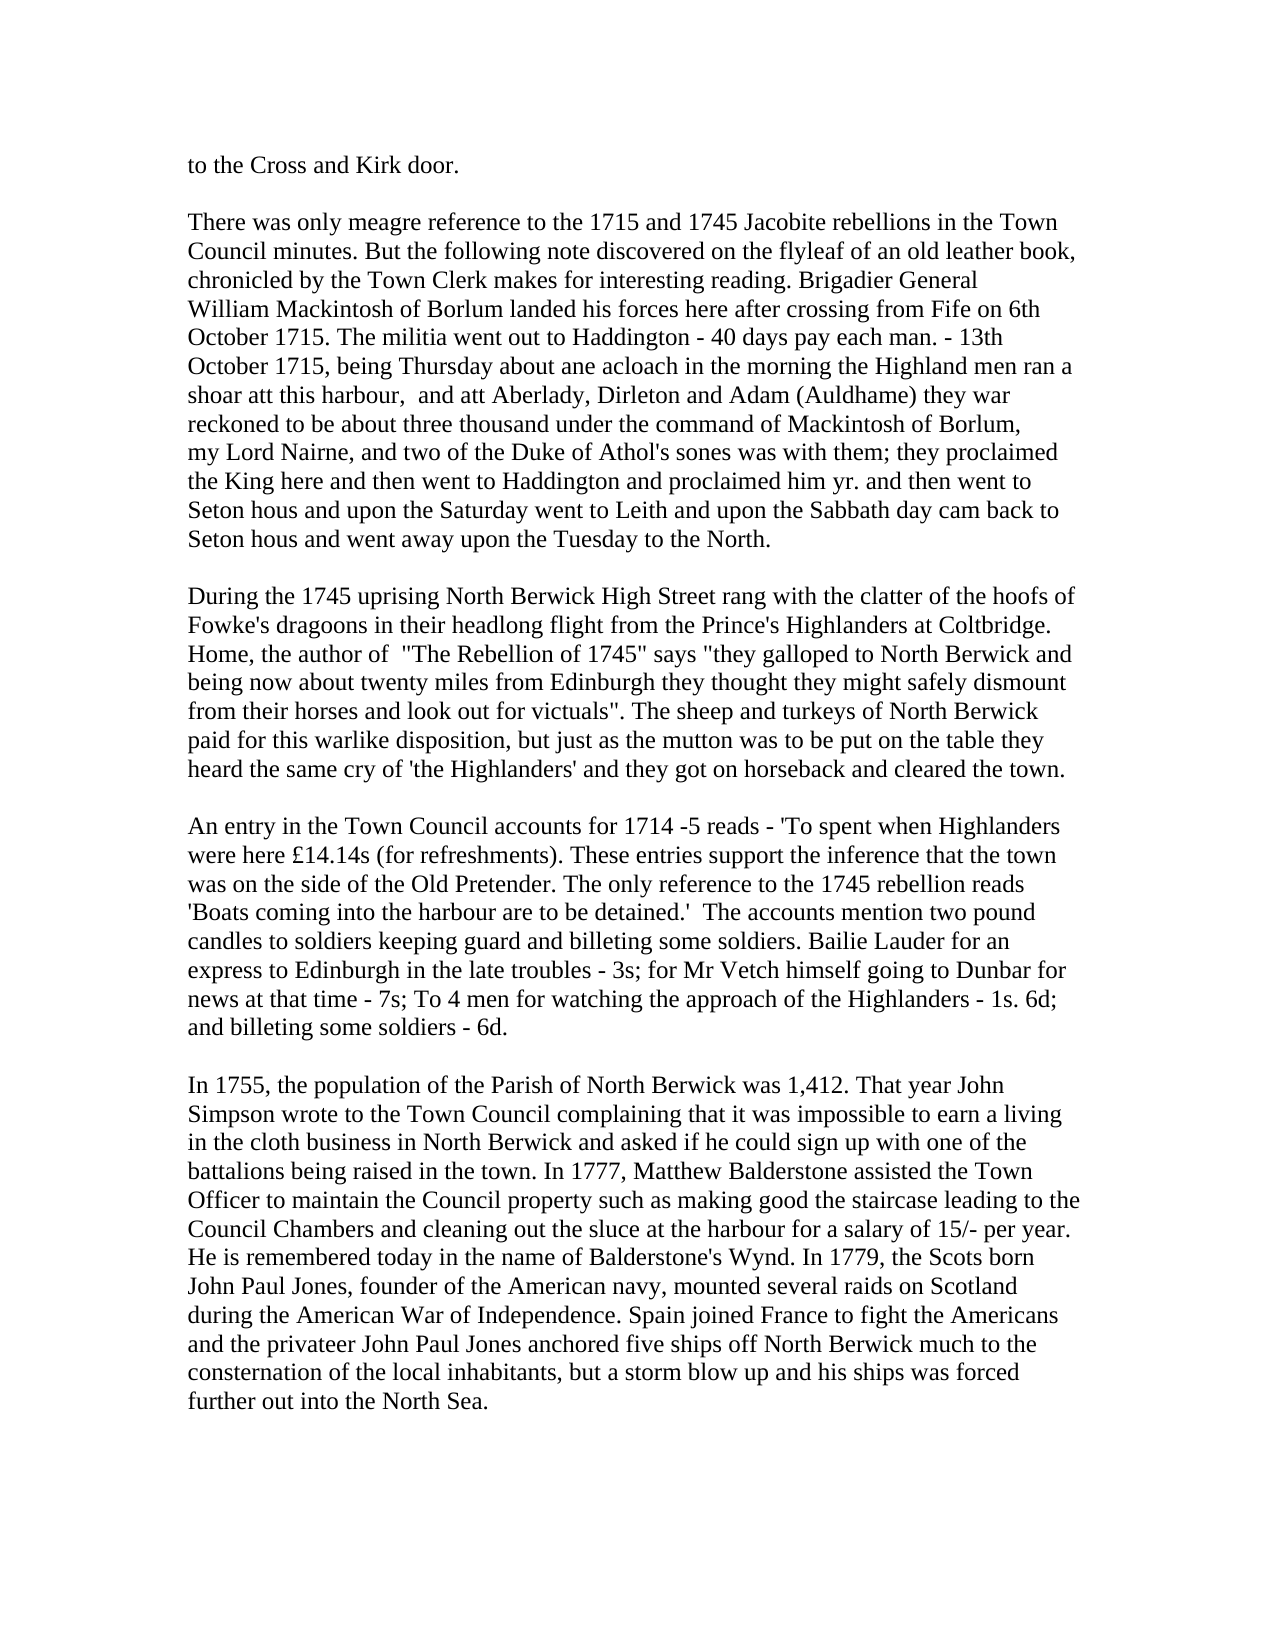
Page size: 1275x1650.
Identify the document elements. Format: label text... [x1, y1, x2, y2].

text In 1755, the population of the Parish of North Berwick was 1,412. That year John Simpson wrote to the Town Council complaining that it was impossible to earn a living in the cloth business in North Berwick and asked if he could sign up with one of the battalions being raised in the town. In 1777, Matthew Balderstone assisted the Town Officer to maintain the Council property such as making good the staircase leading to the Council Chambers and cleaning out the sluce at the harbour for a salary of 15/- per year. He is remembered today in the name of Balderstone's Wynd. In 1779, the Scots born John Paul Jones, founder of the American navy, mounted several raids on Scotland during the American War of Independence. Spain joined France to fight the Americans and the privateer John Paul Jones anchored five ships off North Berwick much to the consternation of the local inhabitants, but a storm blow up and his ships was forced further out into the North Sea. [187, 1070, 1087, 1415]
text to the Cross and Kirk door. [187, 150, 1087, 179]
text William Mackintosh of Borlum landed his forces here after crossing from Fife on 6th October 1715. The militia went out to Haddington - 40 days pay each man. - 13th October 1715, being Thursday about ane acloach in the morning the Highland men ran a shoar att this harbour, and att Aberlady, Dirleton and Adam (Auldhame) they war reckoned to be about three thousand under the command of Mackintosh of Borlum, [187, 294, 1087, 437]
text my Lord Nairne, and two of the Duke of Athol's sones was with them; they proclaimed the King here and then went to Haddington and proclaimed him yr. and then went to Seton hous and upon the Saturday went to Leith and upon the Sabbath day cam back to Seton hous and went away upon the Tuesday to the North. [187, 437, 1087, 552]
text During the 1745 uprising North Berwick High Street rang with the clatter of the hoofs of Fowke's dragoons in their headlong flight from the Prince's Highlanders at Coltbridge. Home, the author of "The Rebellion of 1745" says "they galloped to North Berwick and [187, 581, 1087, 667]
text An entry in the Town Council accounts for 1714 -5 reads - 'To spent when Highlanders were here £14.14s (for refreshments). These entries support the inference that the town was on the side of the Old Pretender. The only reference to the 1745 rebellion reads [187, 811, 1087, 897]
text being now about twenty miles from Edinburgh they thought they might safely dismount from their horses and look out for victuals". The sheep and turkeys of North Berwick paid for this warlike disposition, but just as the mutton was to be put on the table they [187, 667, 1087, 754]
text There was only meagre reference to the 1715 and 1745 Jacobite rebellions in the Town Council minutes. But the following note discovered on the flyleaf of an old leather book, chronicled by the Town Clerk makes for interesting reading. Brigadier General [187, 207, 1087, 294]
text heard the same cry of 'the Highlanders' and they got on horseback and cleared the town. [187, 754, 1087, 782]
text 'Boats coming into the harbour are to be detained.' The accounts mention two pound candles to soldiers keeping guard and billeting some soldiers. Bailie Lauder for an express to Edinburgh in the late troubles - 3s; for Mr Vetch himself going to Dunbar for news at that time - 7s; To 4 men for watching the approach of the Highlanders - 1s. 6d; and billeting some soldiers - 6d. [187, 897, 1087, 1041]
